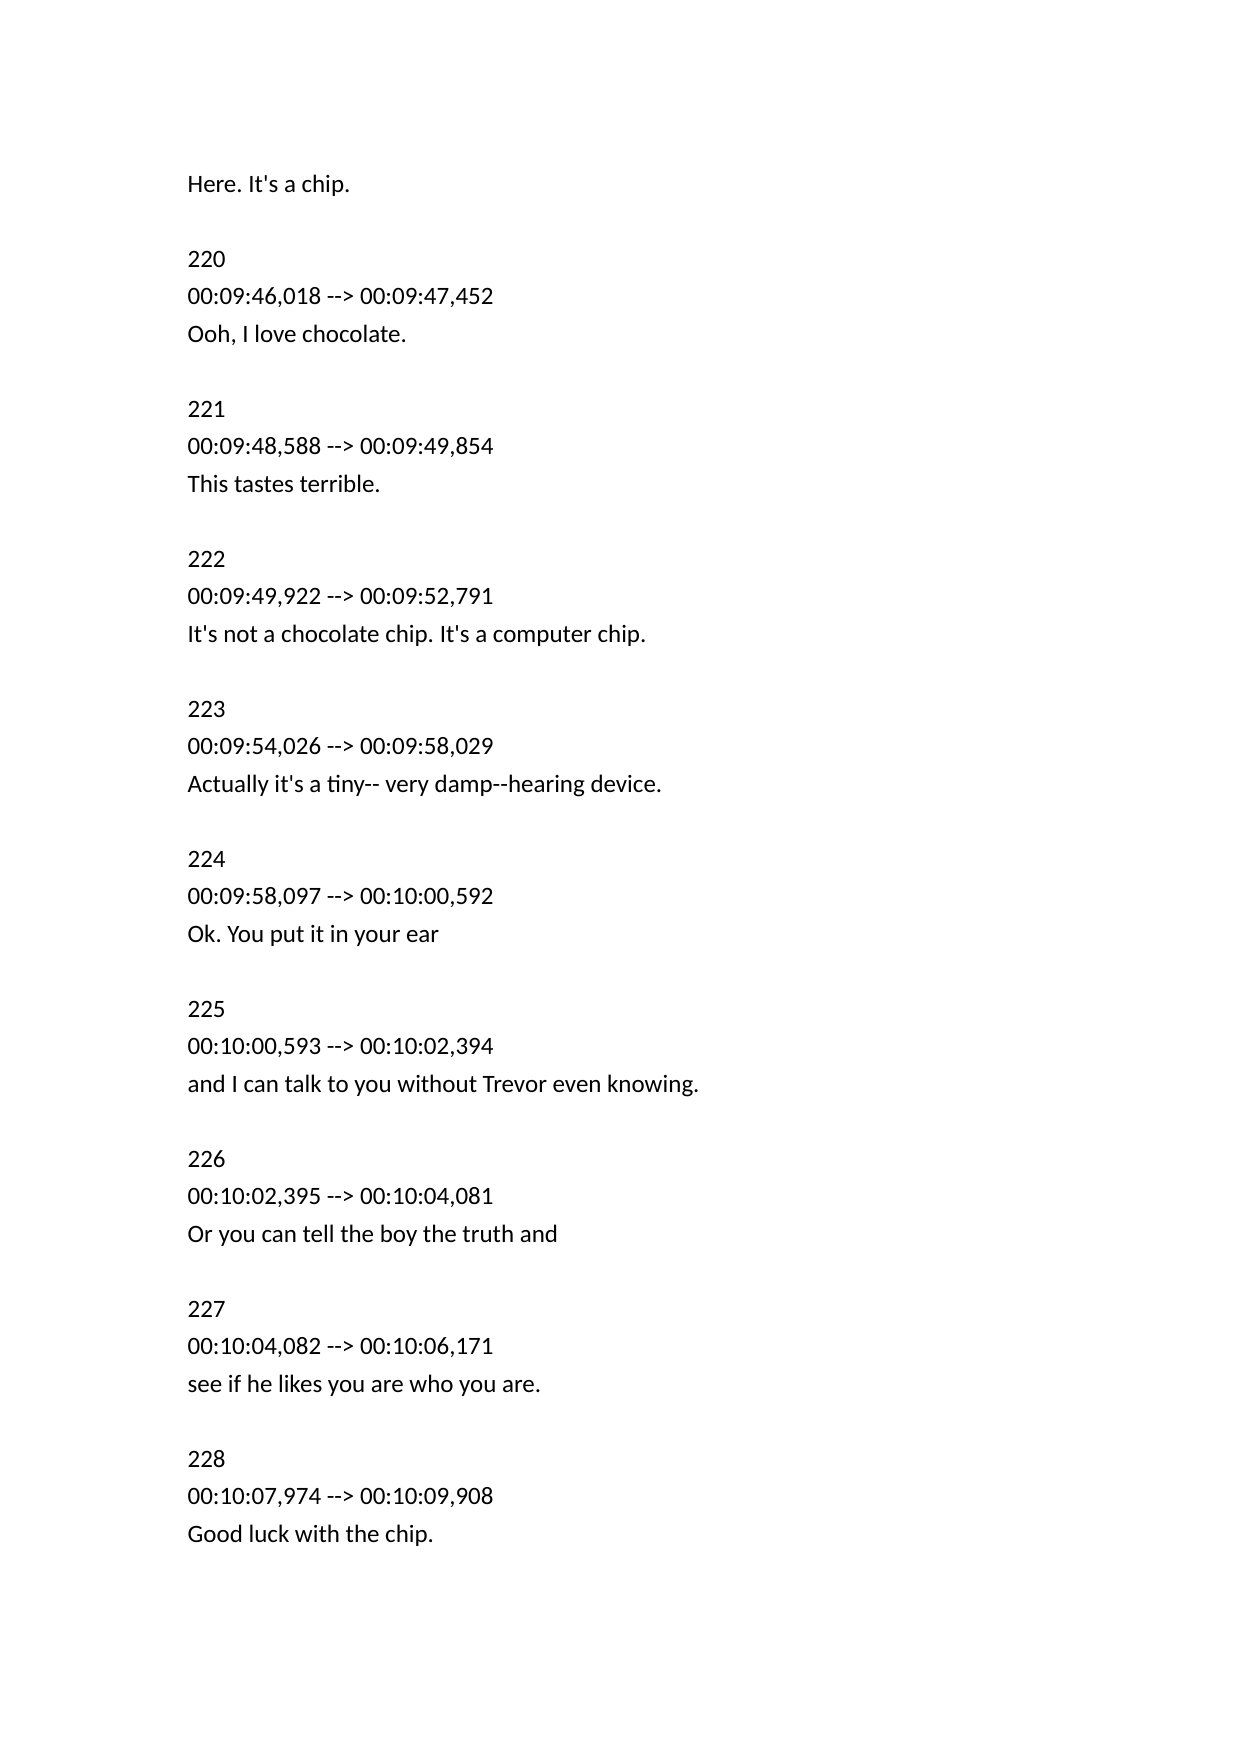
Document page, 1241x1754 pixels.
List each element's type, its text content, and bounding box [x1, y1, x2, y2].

text 00:09:49,922 --> 00:09:52,791 [187, 577, 1053, 614]
text 228 [187, 1439, 1053, 1477]
text 221 [187, 389, 1053, 427]
text Ok. You put it in your ear [187, 914, 1053, 952]
text Actually it's a tiny-- very damp--hearing device. [187, 764, 1053, 802]
text 222 [187, 539, 1053, 577]
text 225 [187, 989, 1053, 1027]
text 00:09:58,097 --> 00:10:00,592 [187, 877, 1053, 914]
text Good luck with the chip. [187, 1514, 1053, 1552]
text 226 [187, 1139, 1053, 1177]
text 00:10:04,082 --> 00:10:06,171 [187, 1327, 1053, 1364]
text 00:09:48,588 --> 00:09:49,854 [187, 427, 1053, 464]
text 00:09:54,026 --> 00:09:58,029 [187, 727, 1053, 764]
text Or you can tell the boy the truth and [187, 1214, 1053, 1252]
text and I can talk to you without Trevor even knowing. [187, 1064, 1053, 1102]
text 00:10:00,593 --> 00:10:02,394 [187, 1027, 1053, 1064]
text It's not a chocolate chip. It's a computer chip. [187, 614, 1053, 652]
text 227 [187, 1289, 1053, 1327]
text Here. It's a chip. [187, 164, 1053, 202]
text 220 [187, 239, 1053, 277]
text 223 [187, 689, 1053, 727]
text see if he likes you are who you are. [187, 1364, 1053, 1402]
text 00:10:02,395 --> 00:10:04,081 [187, 1177, 1053, 1214]
text 224 [187, 839, 1053, 877]
text This tastes terrible. [187, 464, 1053, 502]
text Ooh, I love chocolate. [187, 314, 1053, 352]
text 00:10:07,974 --> 00:10:09,908 [187, 1477, 1053, 1514]
text 00:09:46,018 --> 00:09:47,452 [187, 277, 1053, 314]
